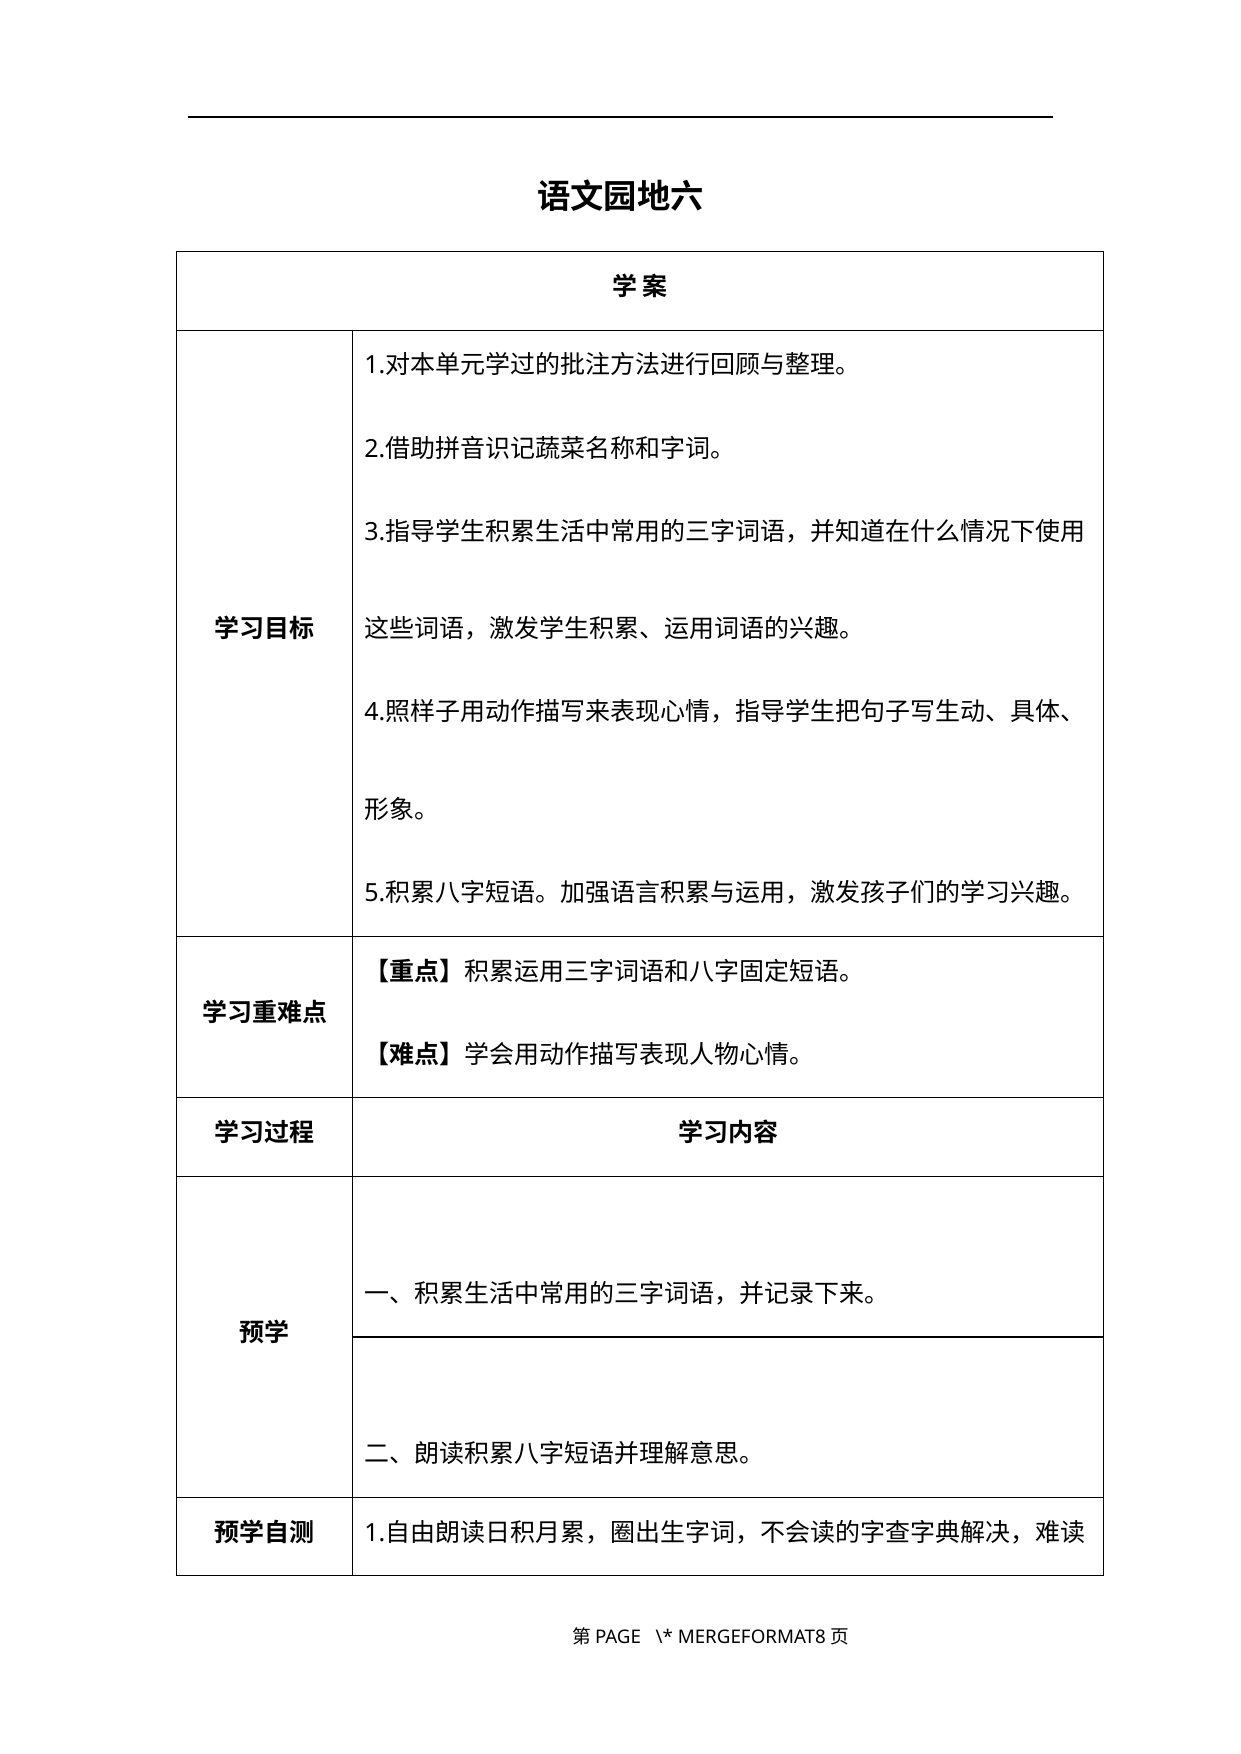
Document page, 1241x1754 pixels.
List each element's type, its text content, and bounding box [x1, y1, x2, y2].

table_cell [353, 1498, 1103, 1575]
table_cell 学习目标 [177, 331, 352, 936]
table_cell 学习重难点 [177, 937, 352, 1097]
table_cell 【重点】积累运用三字词语和八字固定短语。 【难点】学会用动作描写表现人物心情。 [353, 937, 1103, 1097]
table_cell 学习内容 [353, 1098, 1103, 1176]
table_cell 一、积累生活中常用的三字词语，并记录下来。 [353, 1177, 1103, 1336]
table_cell 预学 [177, 1177, 352, 1497]
table_cell 预学自测 [177, 1498, 352, 1575]
table_cell 二、朗读积累八字短语并理解意思。 [353, 1338, 1103, 1497]
table_cell 学习过程 [177, 1098, 352, 1176]
table_header 学 案 [177, 252, 1103, 329]
table_cell 1.对本单元学过的批注方法进行回顾与整理。 2.借助拼音识记蔬菜名称和字词。 3.指导学生积累生活中常用的三字词语，并知道在什么情况下使用这些词语，激发学生积累、运用词语的兴趣。 4.照样子用动作描写来表现心情，指导学生把句子写生动、具体、形象。 5.积累八字短语。加强语言积累与运用，激发孩子们的学习兴趣。 [353, 331, 1103, 936]
text 语文园地六 [187, 162, 1053, 227]
